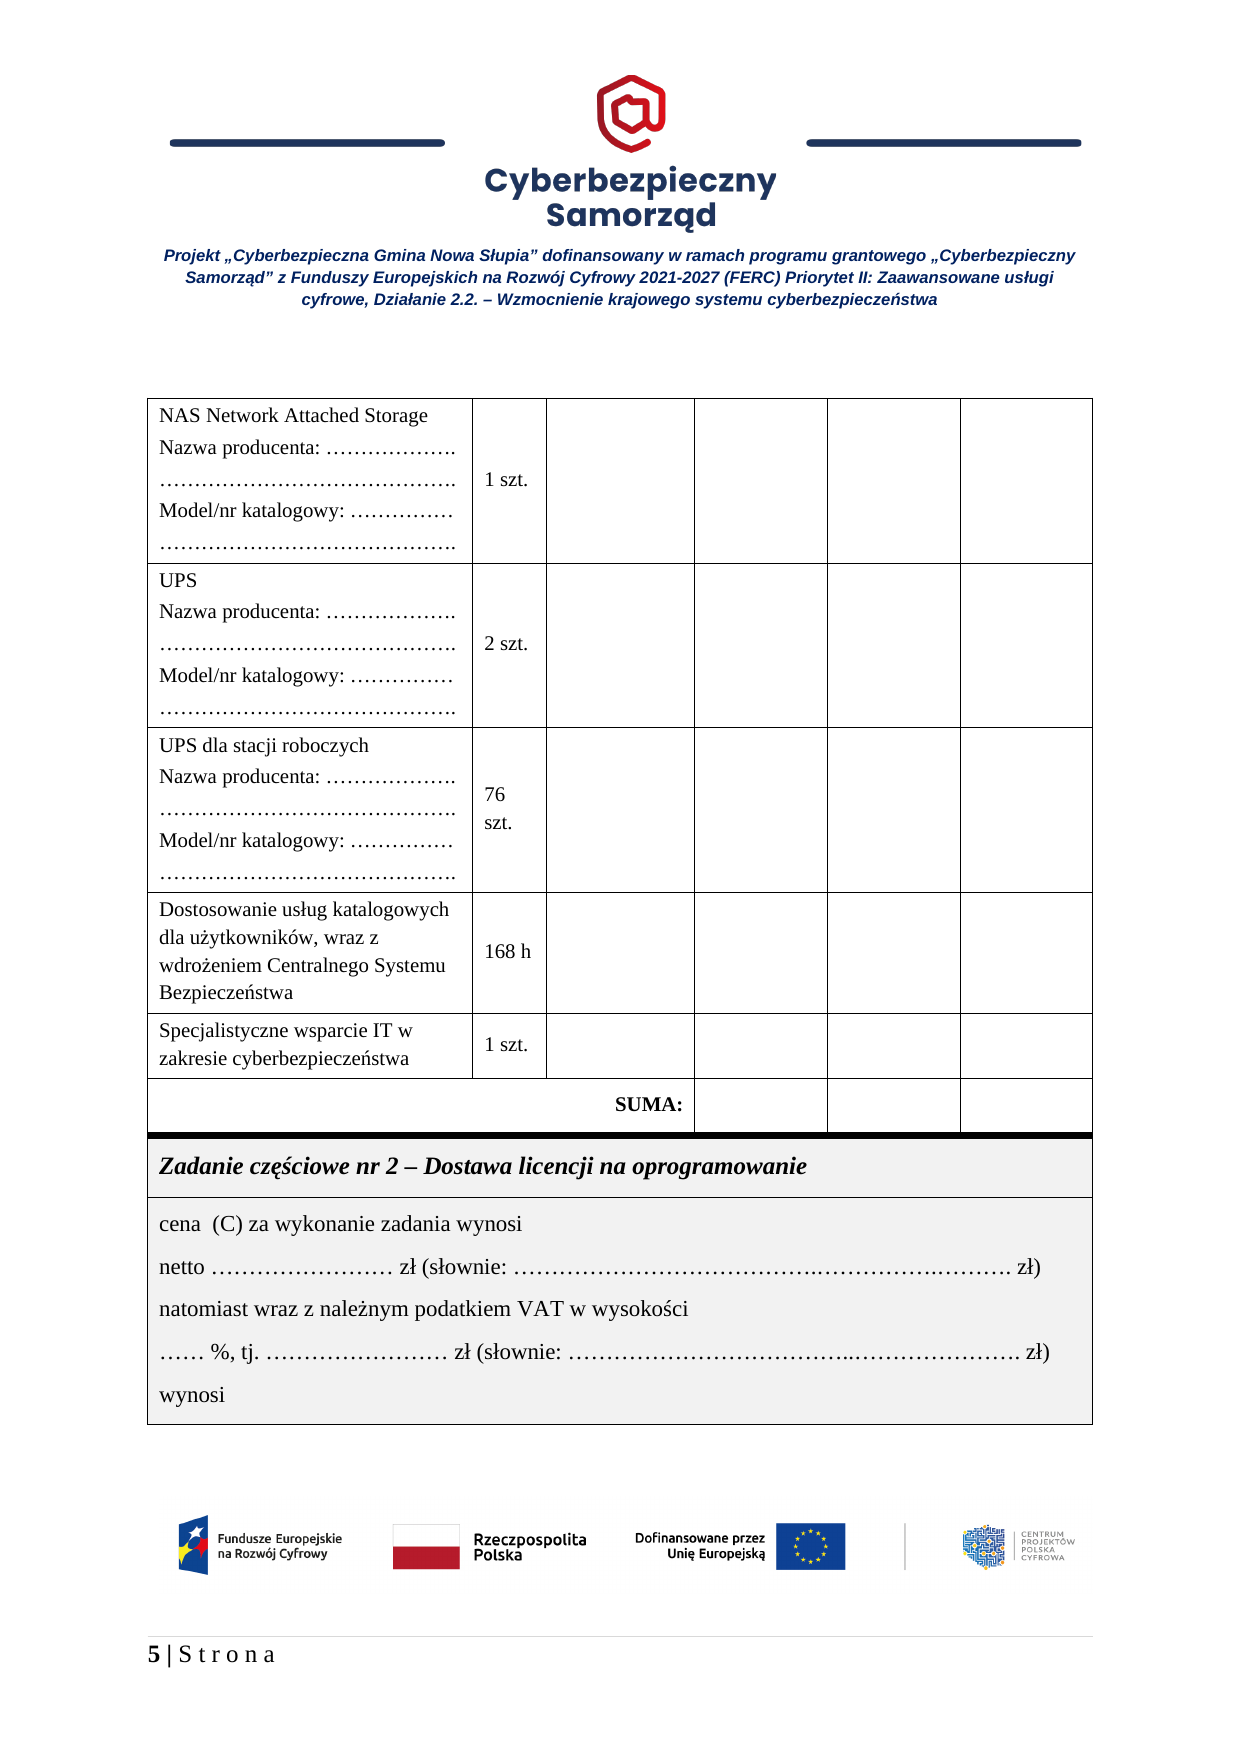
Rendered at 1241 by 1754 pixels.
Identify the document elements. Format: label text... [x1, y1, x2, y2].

table_cell [547, 1014, 694, 1078]
picture [159, 1496, 1093, 1594]
table_cell [828, 728, 960, 892]
table_cell [828, 1079, 960, 1132]
table_cell [961, 728, 1092, 892]
table_cell [828, 399, 960, 562]
table_cell NAS Network Attached Storage Nazwa producenta: ………………. ……………………………………. Model/nr katalogowy: …………… ……………………………………. [148, 399, 472, 562]
table_cell [828, 1014, 960, 1078]
table_cell [547, 893, 694, 1013]
table_cell UPS Nazwa producenta: ………………. ……………………………………. Model/nr katalogowy: …………… ……………………………………. [148, 564, 472, 727]
table_cell 168 h [473, 893, 546, 1013]
table_cell Specjalistyczne wsparcie IT w zakresie cyberbezpieczeństwa [148, 1014, 472, 1078]
table_cell 1 szt. [473, 399, 546, 562]
table_cell [695, 893, 827, 1013]
table_cell [695, 1079, 827, 1132]
table_cell [695, 399, 827, 562]
table_cell [961, 564, 1092, 727]
table_cell [695, 728, 827, 892]
table_cell [961, 399, 1092, 562]
table_cell 2 szt. [473, 564, 546, 727]
table_cell [695, 564, 827, 727]
table_cell 1 szt. [473, 1014, 546, 1078]
table_cell [828, 564, 960, 727]
picture [485, 75, 777, 233]
table_cell SUMA: [148, 1079, 694, 1132]
table_cell [695, 1014, 827, 1078]
table_cell [828, 893, 960, 1013]
table_cell [547, 399, 694, 562]
picture [806, 139, 1082, 147]
table_cell [961, 893, 1092, 1013]
table_cell [547, 564, 694, 727]
table_cell [547, 728, 694, 892]
table_cell Zadanie częściowe nr 2 – Dostawa licencji na oprogramowanie [148, 1139, 1092, 1197]
table_cell 76 szt. [473, 728, 546, 892]
table_cell UPS dla stacji roboczych Nazwa producenta: ………………. ……………………………………. Model/nr katalogowy: …………… ……………………………………. [148, 728, 472, 892]
table_cell [961, 1014, 1092, 1078]
picture [169, 139, 445, 147]
table_cell [961, 1079, 1092, 1132]
table_cell Dostosowanie usług katalogowych dla użytkowników, wraz z wdrożeniem Centralnego Systemu Bezpieczeństwa [148, 893, 472, 1013]
